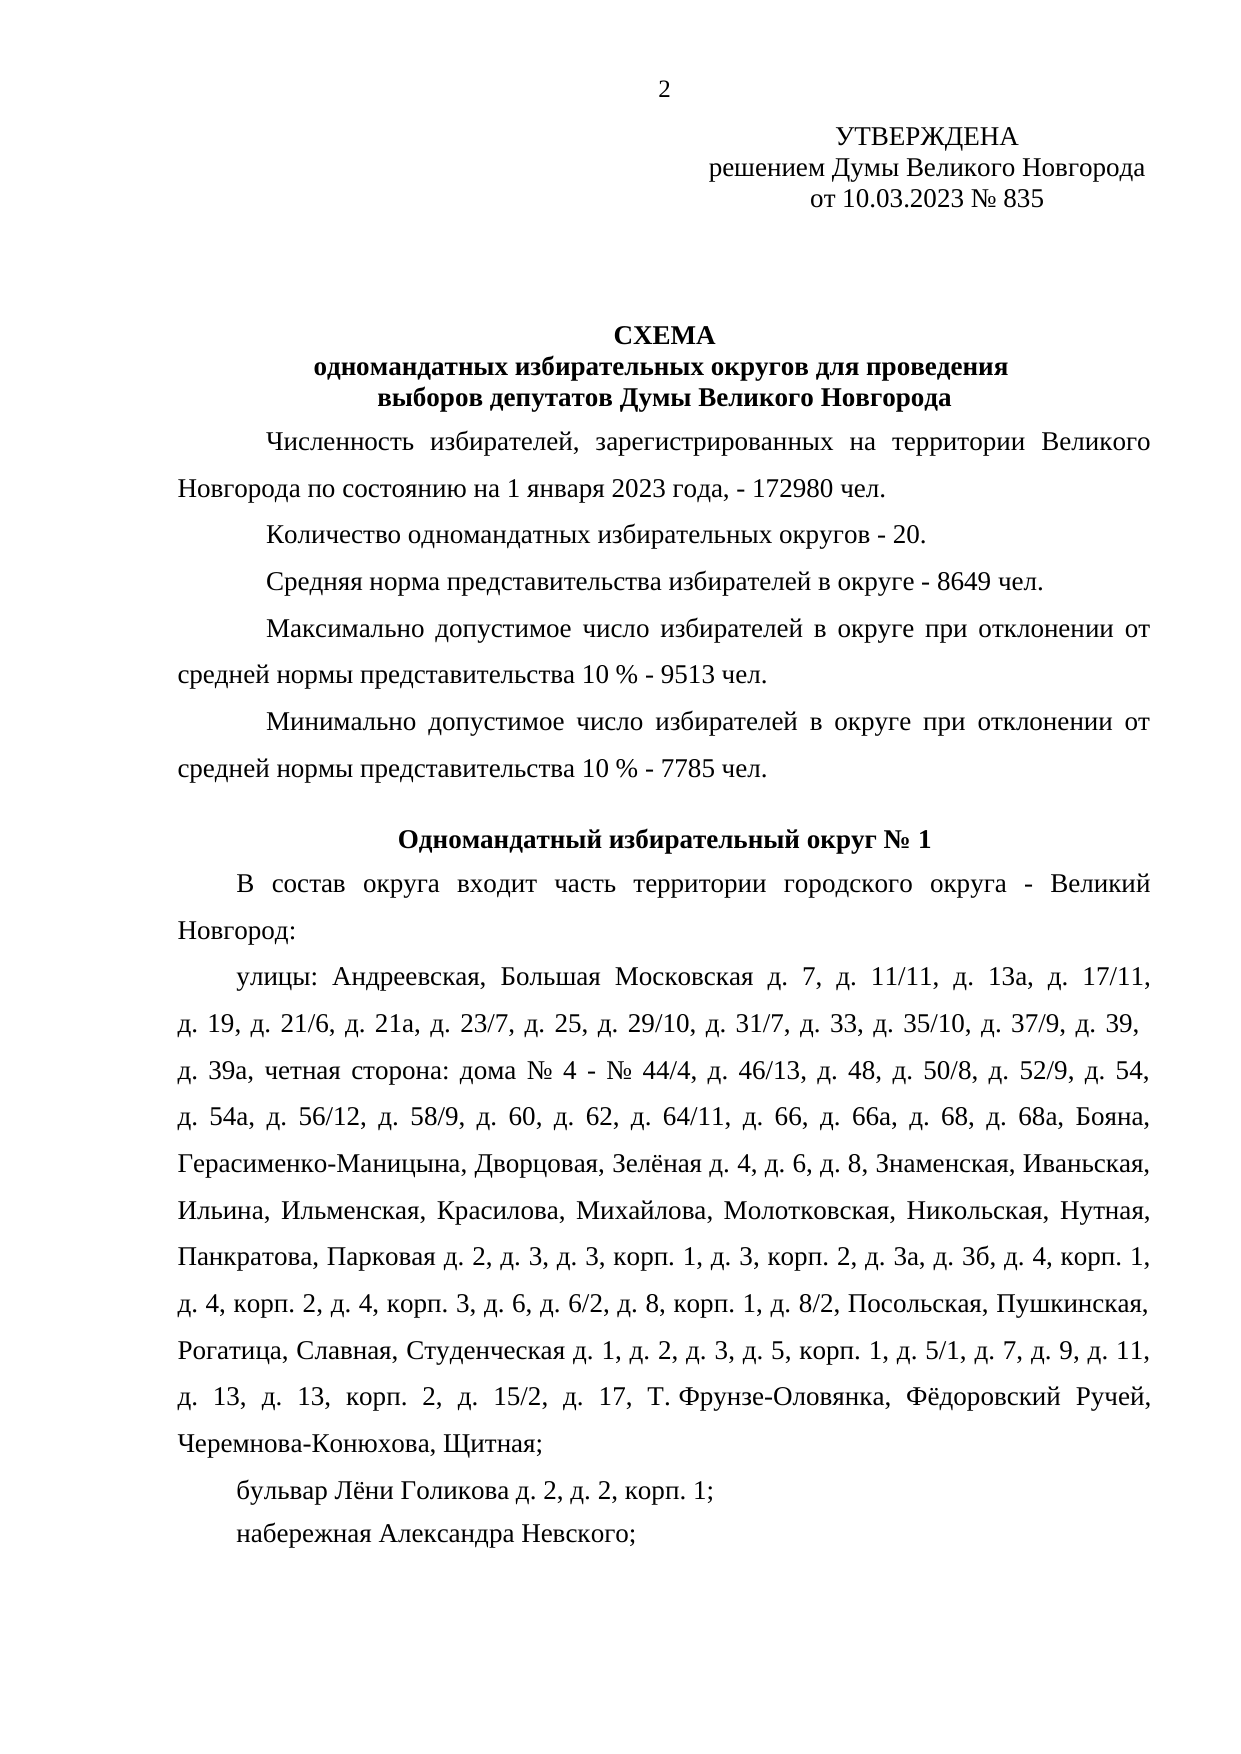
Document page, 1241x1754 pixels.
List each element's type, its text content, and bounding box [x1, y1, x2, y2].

text Минимально допустимое число избирателей в округе при отклонении от средней нормы представительства 10 % - 7785 чел. [177, 705, 1152, 783]
text СХЕМА одномандатных избирательных округов для проведения выборов депутатов Думы Великого Новгорода [177, 319, 1152, 413]
text В состав округа входит часть территории городского округа - Великий Новгород: [177, 867, 1152, 945]
text Максимально допустимое число избирателей в округе при отклонении от средней нормы представительства 10 % - 9513 чел. [177, 612, 1152, 689]
text набережная Александра Невского; [177, 1517, 1152, 1548]
text Численность избирателей, зарегистрированных на территории Великого Новгорода по состоянию на 1 января 2023 года, - 172980 чел. [177, 425, 1152, 503]
text улицы: Андреевская, Большая Московская д. 7, д. 11/11, д. 13а, д. 17/11, д. 19, д. 21/6, д. 21а, д. 23/7, д. 25, д. 29/10, д. 31/7, д. 33, д. 35/10, д. 37/9, д. 39, д. 39а, четная сторона: дома № 4 - № 44/4, д. 46/13, д. 48, д. 50/8, д. 52/9, д. 54, д. 54а, д. 56/12, д. 58/9, д. 60, д. 62, д. 64/11, д. 66, д. 66а, д. 68, д. 68а, Бояна, Герасименко-Маницына, Дворцовая, Зелёная д. 4, д. 6, д. 8, Знаменская, Иваньская, Ильина, Ильменская, Красилова, Михайлова, Молотковская, Никольская, Нутная, Панкратова, Парковая д. 2, д. 3, д. 3, корп. 1, д. 3, корп. 2, д. 3а, д. 3б, д. 4, корп. 1, д. 4, корп. 2, д. 4, корп. 3, д. 6, д. 6/2, д. 8, корп. 1, д. 8/2, Посольская, Пушкинская, Рогатица, Славная, Студенческая д. 1, д. 2, д. 3, д. 5, корп. 1, д. 5/1, д. 7, д. 9, д. 11, д. 13, д. 13, корп. 2, д. 15/2, д. 17, Т. Фрунзе-Оловянка, Фёдоровский Ручей, Черемнова-Конюхова, Щитная; [177, 960, 1152, 1458]
text Количество одномандатных избирательных округов - 20. [177, 518, 1152, 549]
text УТВЕРЖДЕНА решением Думы Великого Новгорода от 10.03.2023 № 835 [702, 120, 1152, 213]
text Средняя норма представительства избирателей в округе - 8649 чел. [177, 565, 1152, 596]
text бульвар Лёни Голикова д. 2, д. 2, корп. 1; [177, 1474, 1152, 1505]
subtitle Одномандатный избирательный округ № 1 [177, 823, 1152, 854]
